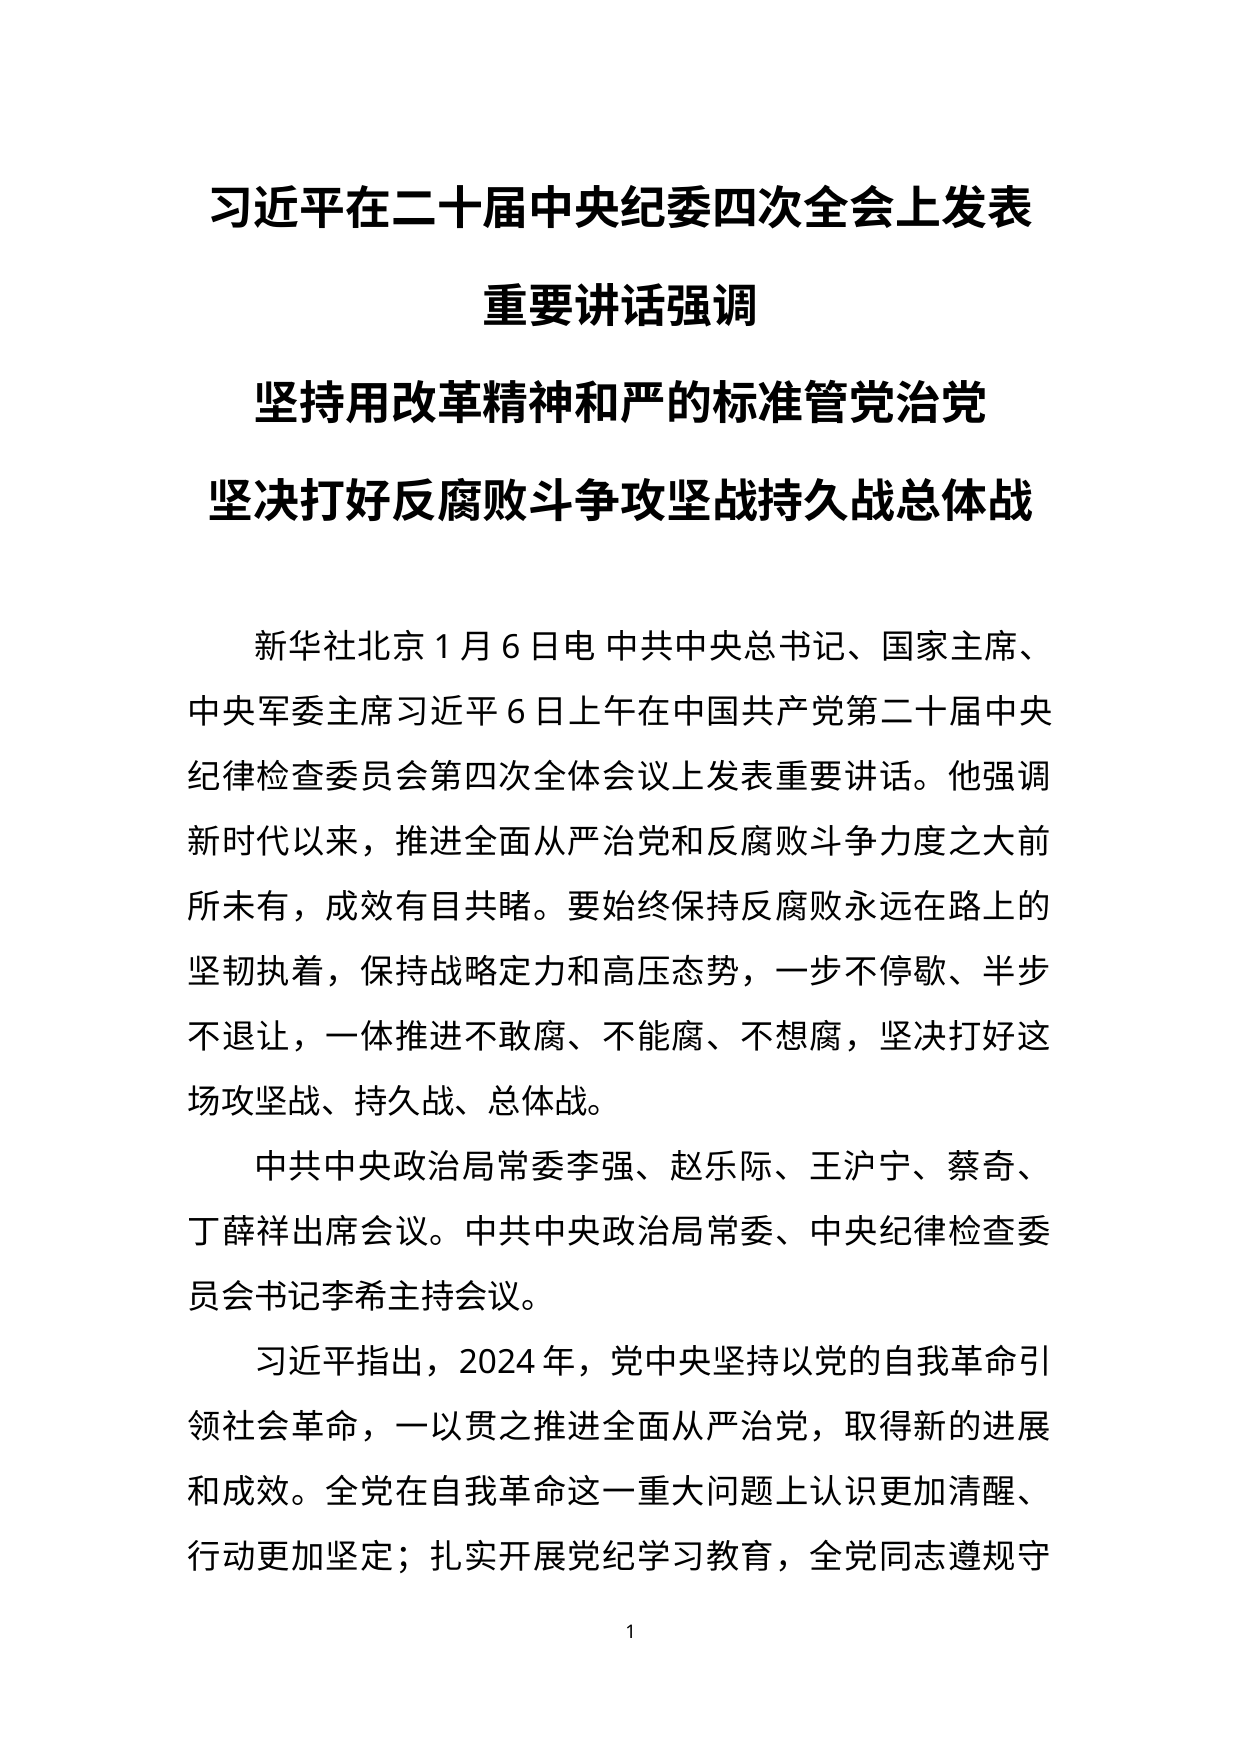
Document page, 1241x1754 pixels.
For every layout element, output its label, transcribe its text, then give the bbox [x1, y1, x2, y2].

text 中共中央政治局常委李强、赵乐际、王沪宁、蔡奇、丁薛祥出席会议。中共中央政治局常委、中央纪律检查委员会书记李希主持会议。 [187, 1131, 1053, 1326]
text 新华社北京1月6日电 中共中央总书记、国家主席、中央军委主席习近平6日上午在中国共产党第二十届中央纪律检查委员会第四次全体会议上发表重要讲话。他强调，新时代以来，推进全面从严治党和反腐败斗争力度之大前所未有，成效有目共睹。要始终保持反腐败永远在路上的坚韧执着，保持战略定力和高压态势，一步不停歇、半步不退让，一体推进不敢腐、不能腐、不想腐，坚决打好这场攻坚战、持久战、总体战。 [187, 611, 1053, 1131]
text 习近平在二十届中央纪委四次全会上发表重要讲话强调 坚持用改革精神和严的标准管党治党 坚决打好反腐败斗争攻坚战持久战总体战 [187, 156, 1053, 546]
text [187, 1326, 1053, 1586]
